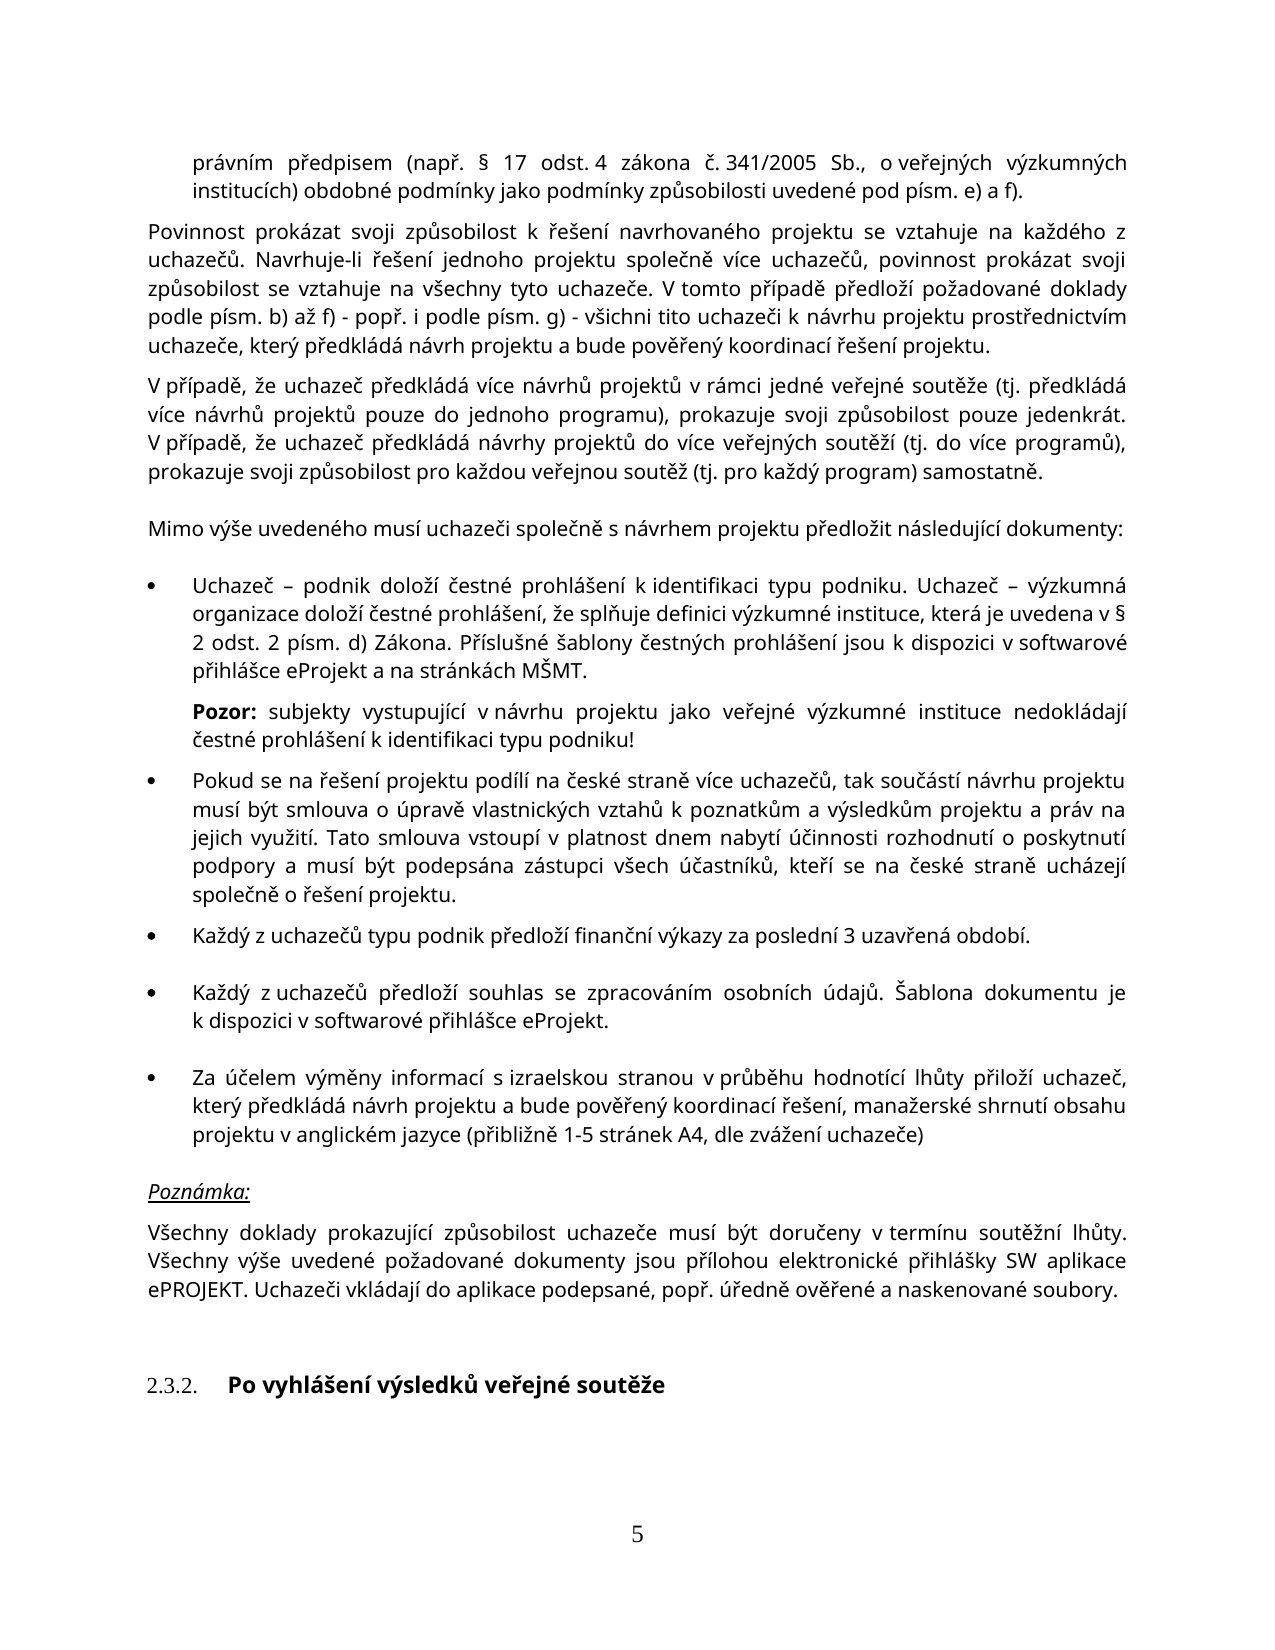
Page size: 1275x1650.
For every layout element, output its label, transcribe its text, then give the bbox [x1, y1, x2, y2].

text Povinnost prokázat svoji způsobilost k řešení navrhovaného projektu se vztahuje na každého z uchazečů. Navrhuje-li řešení jednoho projektu společně více uchazečů, povinnost prokázat svoji způsobilost se vztahuje na všechny tyto uchazeče. V tomto případě předloží požadované doklady podle písm. b) až f) - popř. i podle písm. g) - všichni tito uchazeči k návrhu projektu prostřednictvím uchazeče, který předkládá návrh projektu a bude pověřený koordinací řešení projektu. [148, 217, 1127, 359]
text Mimo výše uvedeného musí uchazeči společně s návrhem projektu předložit následující dokumenty: [148, 514, 1127, 542]
list Uchazeč – podnik doloží čestné prohlášení k identifikaci typu podniku. Uchazeč – výzkumná organizace doloží čestné prohlášení, že splňuje definici výzkumné instituce, která je uvedena v § 2 odst. 2 písm. d) Zákona. Příslušné šablony čestných prohlášení jsou k dispozici v softwarové přihlášce eProjekt a na stránkách MŠMT. [148, 571, 1127, 684]
list Každý z uchazečů typu podnik předloží finanční výkazy za poslední 3 uzavřená období. [148, 921, 1127, 949]
list Pokud se na řešení projektu podílí na české straně více uchazečů, tak součástí návrhu projektu musí být smlouva o úpravě vlastnických vztahů k poznatkům a výsledkům projektu a práv na jejich využití. Tato smlouva vstoupí v platnost dnem nabytí účinnosti rozhodnutí o poskytnutí podpory a musí být podepsána zástupci všech účastníků, kteří se na české straně ucházejí společně o řešení projektu. [148, 766, 1127, 908]
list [148, 148, 1127, 204]
text Pozor: subjekty vystupující v návrhu projektu jako veřejné výzkumné instituce nedokládají čestné prohlášení k identifikaci typu podniku! [192, 697, 1127, 754]
subtitle Po vyhlášení výsledků veřejné soutěže [146, 1369, 1127, 1400]
list Za účelem výměny informací s izraelskou stranou v průběhu hodnotící lhůty přiloží uchazeč, který předkládá návrh projektu a bude pověřený koordinací řešení, manažerské shrnutí obsahu projektu v anglickém jazyce (přibližně 1-5 stránek A4, dle zvážení uchazeče) [148, 1063, 1127, 1148]
text Poznámka: [148, 1177, 1127, 1205]
list Každý z uchazečů předloží souhlas se zpracováním osobních údajů. Šablona dokumentu je k dispozici v softwarové přihlášce eProjekt. [148, 978, 1127, 1035]
text V případě, že uchazeč předkládá více návrhů projektů v rámci jedné veřejné soutěže (tj. předkládá více návrhů projektů pouze do jednoho programu), prokazuje svoji způsobilost pouze jedenkrát. V případě, že uchazeč předkládá návrhy projektů do více veřejných soutěží (tj. do více programů), prokazuje svoji způsobilost pro každou veřejnou soutěž (tj. pro každý program) samostatně. [148, 372, 1127, 485]
text Všechny doklady prokazující způsobilost uchazeče musí být doručeny v termínu soutěžní lhůty. Všechny výše uvedené požadované dokumenty jsou přílohou elektronické přihlášky SW aplikace ePROJEKT. Uchazeči vkládají do aplikace podepsané, popř. úředně ověřené a naskenované soubory. [148, 1218, 1127, 1303]
